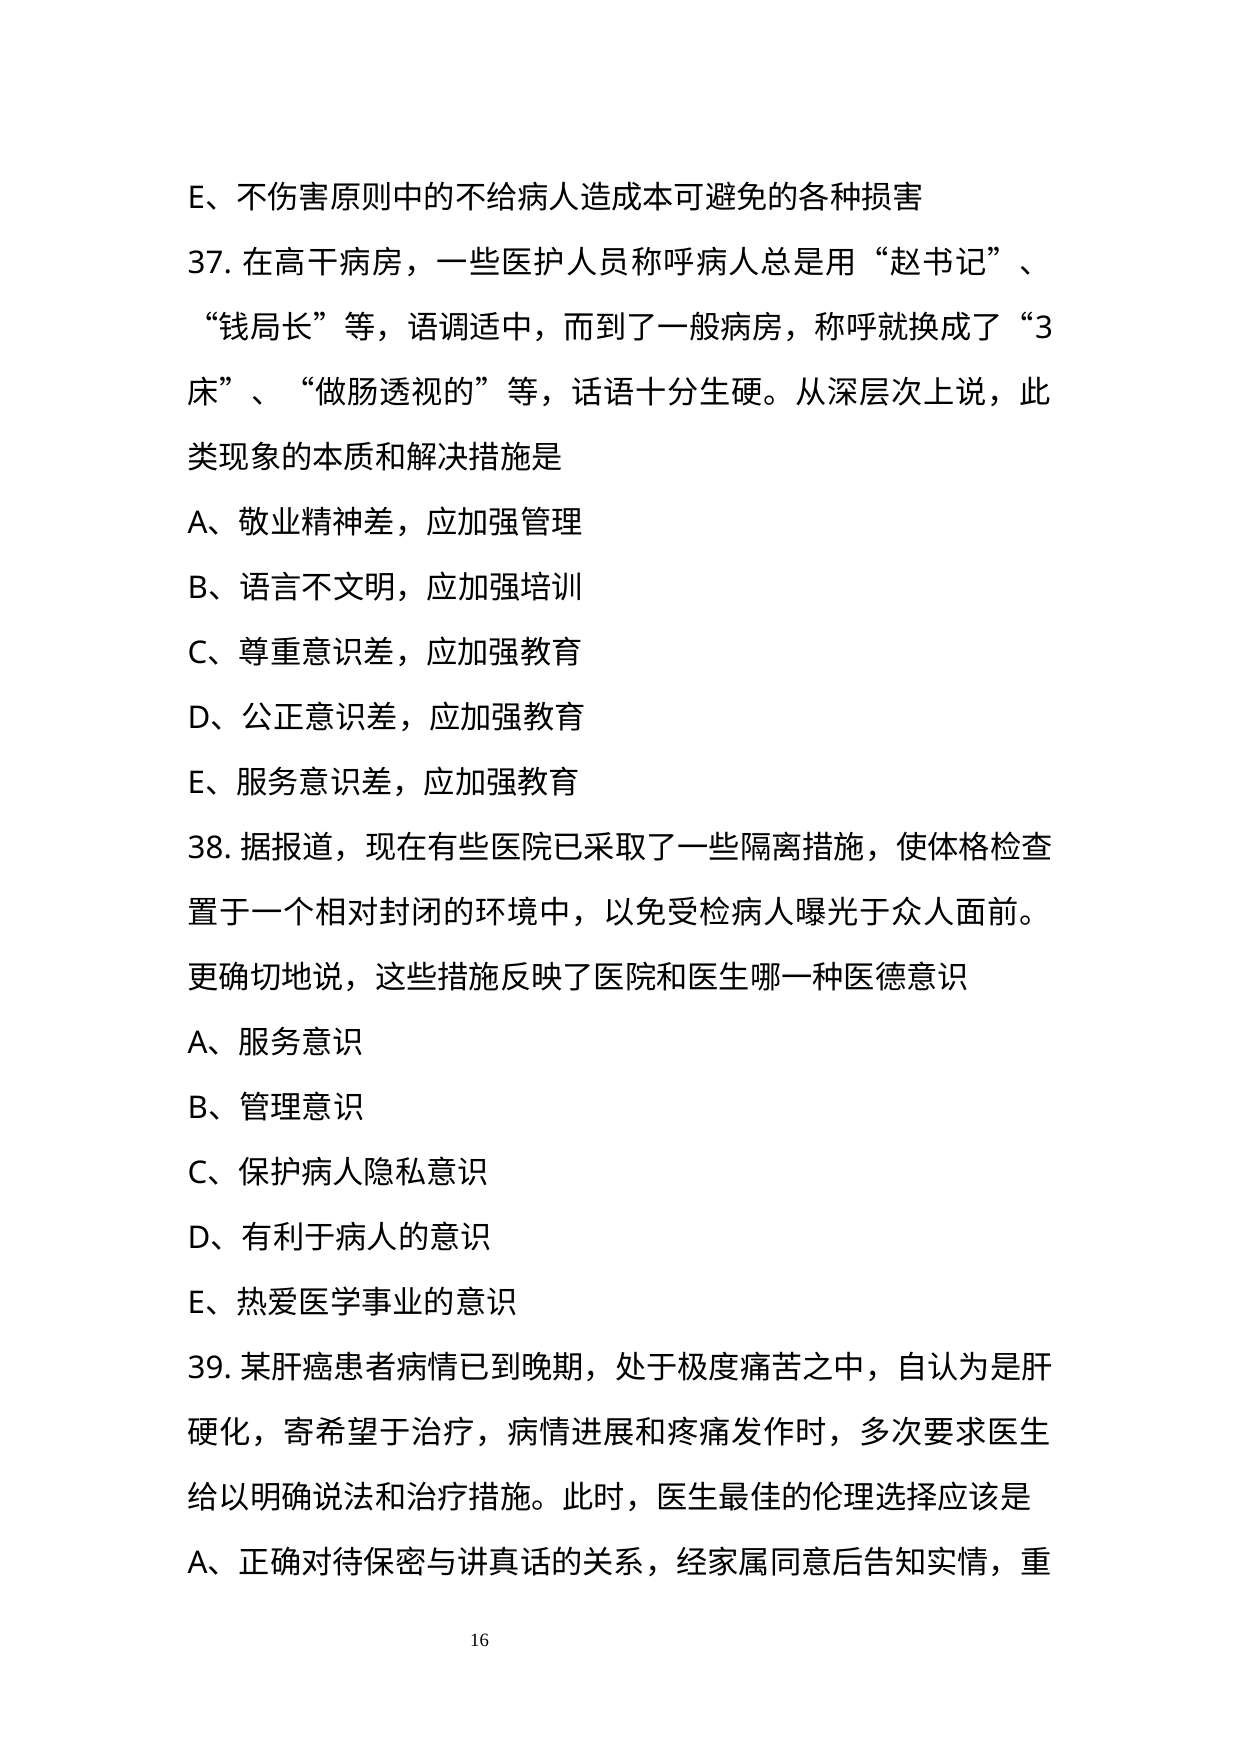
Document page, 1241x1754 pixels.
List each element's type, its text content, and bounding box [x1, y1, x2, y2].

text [187, 162, 1053, 227]
text 37. 在高干病房，一些医护人员称呼病人总是用“赵书记”、“钱局长”等，语调适中，而到了一般病房，称呼就换成了“3床”、“做肠透视的”等，话语十分生硬。从深层次上说，此类现象的本质和解决措施是 A、敬业精神差，应加强管理 B、语言不文明，应加强培训 C、尊重意识差，应加强教育 D、公正意识差，应加强教育 E、服务意识差，应加强教育 [187, 227, 1053, 812]
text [187, 1332, 1053, 1592]
text 38. 据报道，现在有些医院已采取了一些隔离措施，使体格检查置于一个相对封闭的环境中，以免受检病人曝光于众人面前。更确切地说，这些措施反映了医院和医生哪一种医德意识 A、服务意识 B、管理意识 C、保护病人隐私意识 D、有利于病人的意识 E、热爱医学事业的意识 [187, 812, 1053, 1332]
